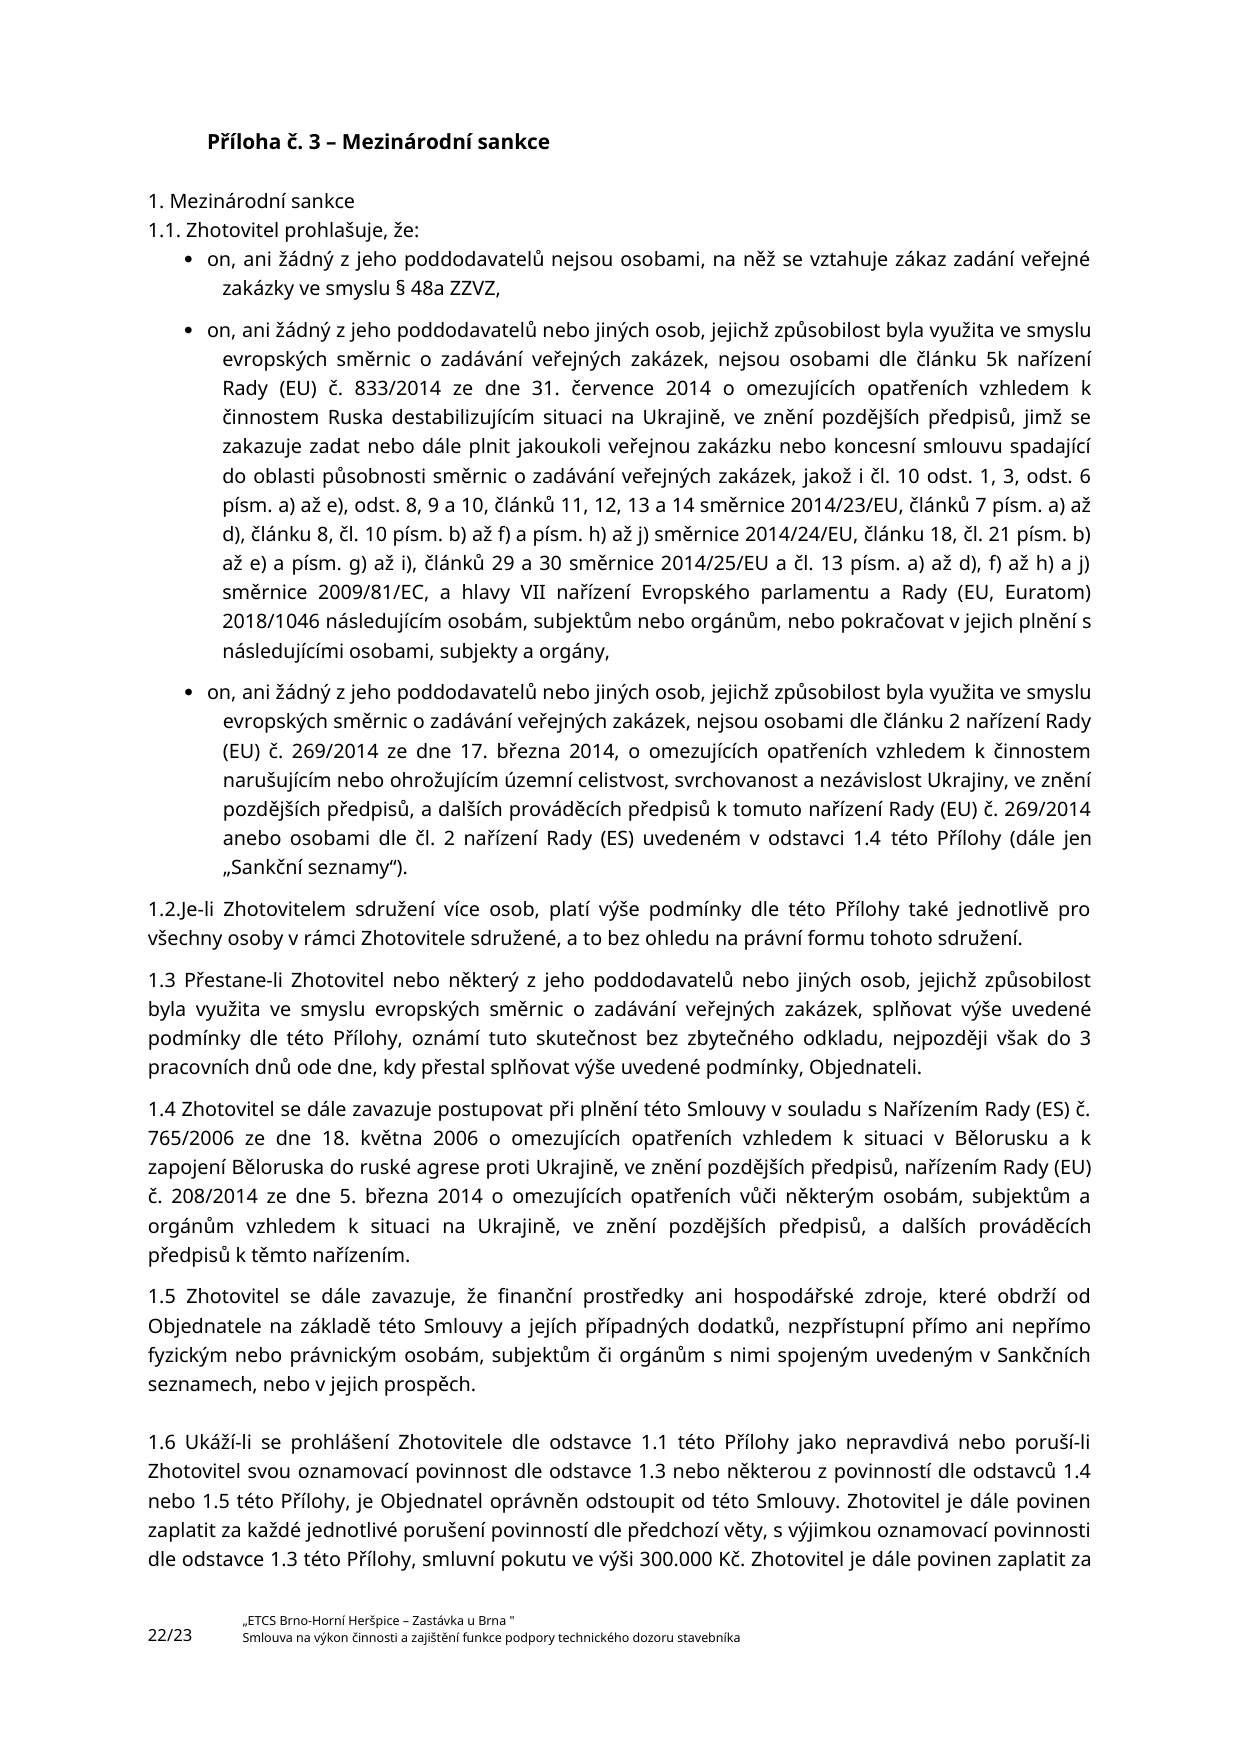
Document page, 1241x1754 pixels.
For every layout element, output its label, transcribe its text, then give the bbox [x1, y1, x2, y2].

text Příloha č. 3 – Mezinárodní sankce [207, 126, 1092, 156]
text 1. Mezinárodní sankce [148, 185, 1092, 214]
list on, ani žádný z jeho poddodavatelů nejsou osobami, na něž se vztahuje zákaz zadání veřejné zakázky ve smyslu § 48a ZZVZ, [185, 243, 1092, 301]
list on, ani žádný z jeho poddodavatelů nebo jiných osob, jejichž způsobilost byla využita ve smyslu evropských směrnic o zadávání veřejných zakázek, nejsou osobami dle článku 5k nařízení Rady (EU) č. 833/2014 ze dne 31. července 2014 o omezujících opatřeních vzhledem k činnostem Ruska destabilizujícím situaci na Ukrajině, ve znění pozdějších předpisů, jimž se zakazuje zadat nebo dále plnit jakoukoli veřejnou zakázku nebo koncesní smlouvu spadající do oblasti působnosti směrnic o zadávání veřejných zakázek, jakož i čl. 10 odst. 1, 3, odst. 6 písm. a) až e), odst. 8, 9 a 10, článků 11, 12, 13 a 14 směrnice 2014/23/EU, článků 7 písm. a) až d), článku 8, čl. 10 písm. b) až f) a písm. h) až j) směrnice 2014/24/EU, článku 18, čl. 21 písm. b) až e) a písm. g) až i), článků 29 a 30 směrnice 2014/25/EU a čl. 13 písm. a) až d), f) až h) a j) směrnice 2009/81/EC, a hlavy VII nařízení Evropského parlamentu a Rady (EU, Euratom) 2018/1046 následujícím osobám, subjektům nebo orgánům, nebo pokračovat v jejich plnění s následujícími osobami, subjekty a orgány, [185, 314, 1092, 664]
list on, ani žádný z jeho poddodavatelů nebo jiných osob, jejichž způsobilost byla využita ve smyslu evropských směrnic o zadávání veřejných zakázek, nejsou osobami dle článku 2 nařízení Rady (EU) č. 269/2014 ze dne 17. března 2014, o omezujících opatřeních vzhledem k činnostem narušujícím nebo ohrožujícím územní celistvost, svrchovanost a nezávislost Ukrajiny, ve znění pozdějších předpisů, a dalších prováděcích předpisů k tomuto nařízení Rady (EU) č. 269/2014 anebo osobami dle čl. 2 nařízení Rady (ES) uvedeném v odstavci 1.4 této Přílohy (dále jen „Sankční seznamy“). [185, 676, 1092, 881]
text 1.2.Je-li Zhotovitelem sdružení více osob, platí výše podmínky dle této Přílohy také jednotlivě pro všechny osoby v rámci Zhotovitele sdružené, a to bez ohledu na právní formu tohoto sdružení. [148, 893, 1092, 951]
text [148, 1426, 1092, 1572]
text 1.5 Zhotovitel se dále zavazuje, že finanční prostředky ani hospodářské zdroje, které obdrží od Objednatele na základě této Smlouvy a jejích případných dodatků, nezpřístupní přímo ani nepřímo fyzickým nebo právnickým osobám, subjektům či orgánům s nimi spojeným uvedeným v Sankčních seznamech, nebo v jejich prospěch. [148, 1281, 1092, 1397]
text 1.1. Zhotovitel prohlašuje, že: [148, 214, 1092, 243]
text 1.4 Zhotovitel se dále zavazuje postupovat při plnění této Smlouvy v souladu s Nařízením Rady (ES) č. 765/2006 ze dne 18. května 2006 o omezujících opatřeních vzhledem k situaci v Bělorusku a k zapojení Běloruska do ruské agrese proti Ukrajině, ve znění pozdějších předpisů, nařízením Rady (EU) č. 208/2014 ze dne 5. března 2014 o omezujících opatřeních vůči některým osobám, subjektům a orgánům vzhledem k situaci na Ukrajině, ve znění pozdějších předpisů, a dalších prováděcích předpisů k těmto nařízením. [148, 1093, 1092, 1268]
text 1.3 Přestane-li Zhotovitel nebo některý z jeho poddodavatelů nebo jiných osob, jejichž způsobilost byla využita ve smyslu evropských směrnic o zadávání veřejných zakázek, splňovat výše uvedené podmínky dle této Přílohy, oznámí tuto skutečnost bez zbytečného odkladu, nejpozději však do 3 pracovních dnů ode dne, kdy přestal splňovat výše uvedené podmínky, Objednateli. [148, 964, 1092, 1081]
